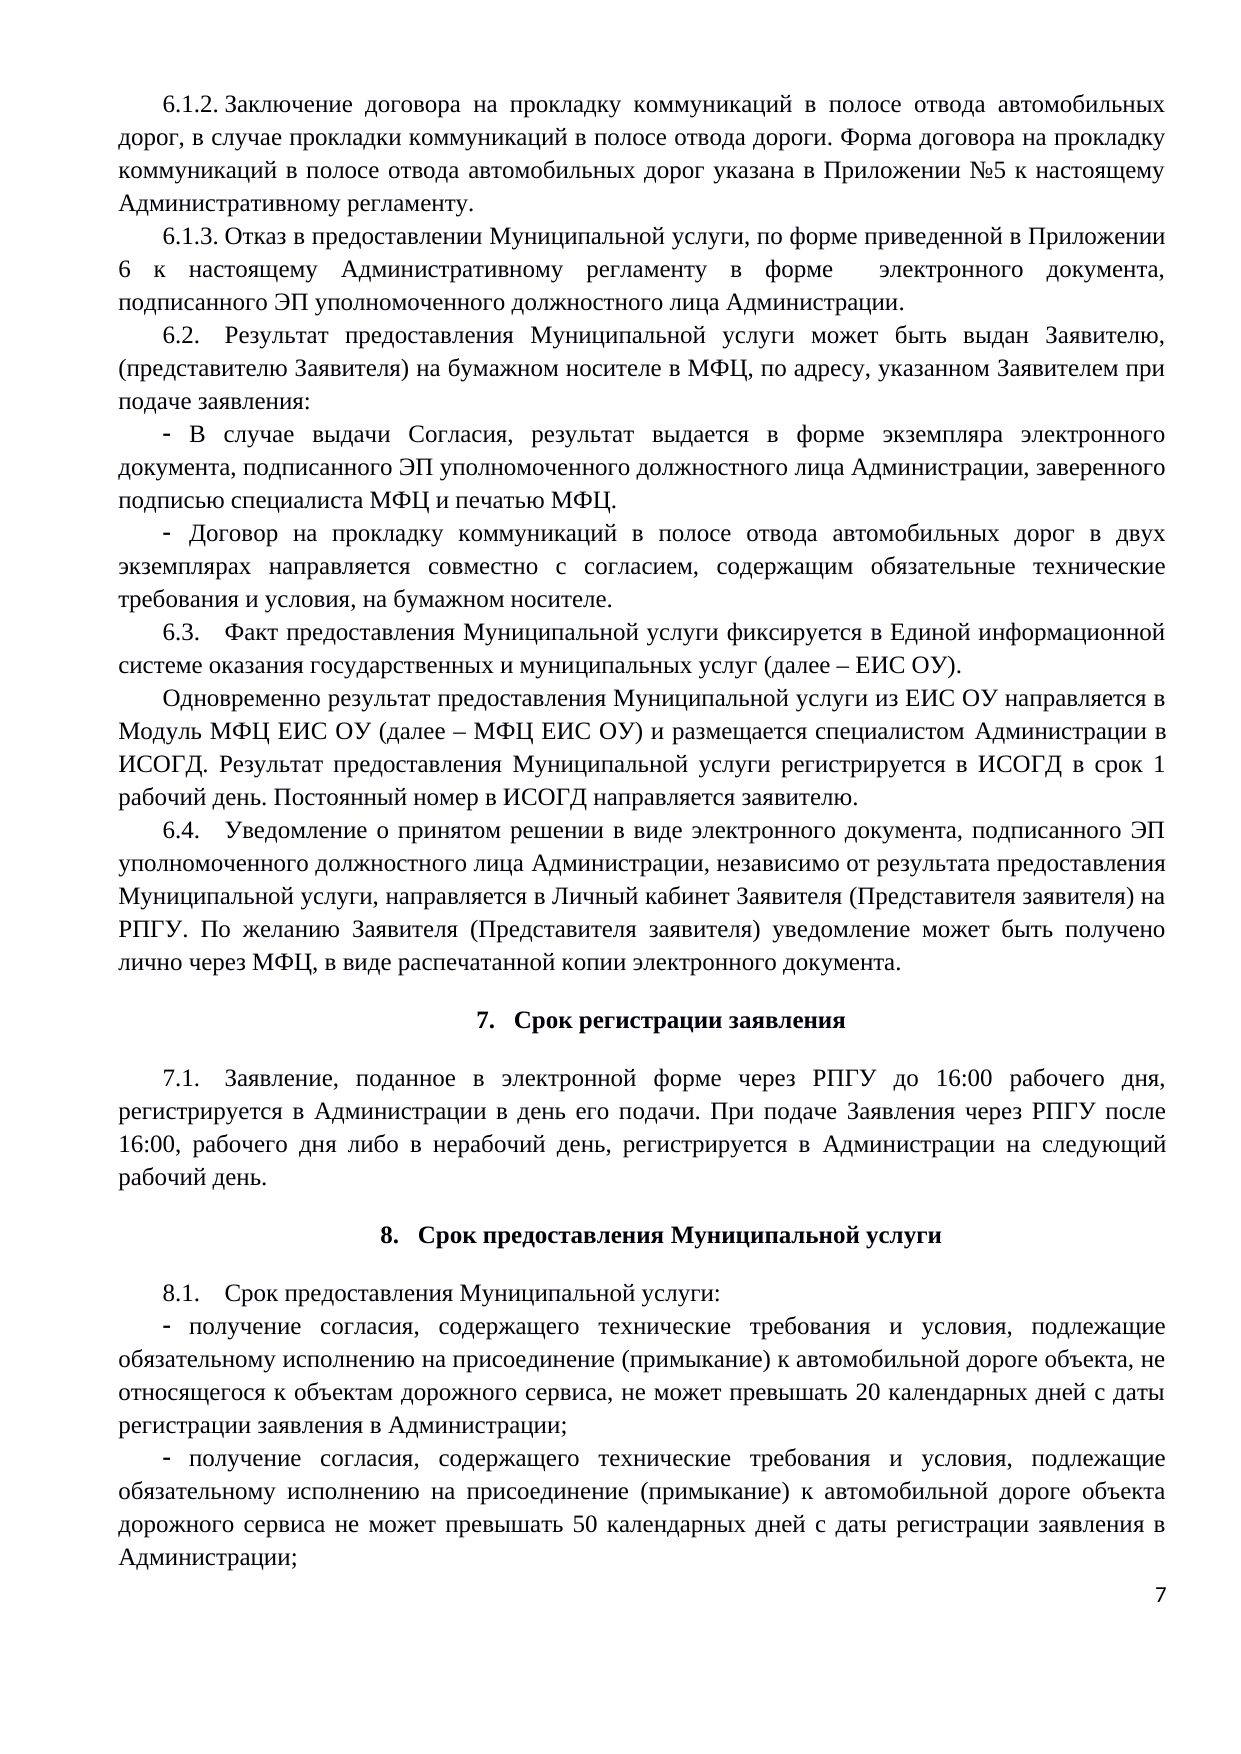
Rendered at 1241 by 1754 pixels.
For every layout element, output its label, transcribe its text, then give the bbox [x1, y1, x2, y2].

text Одновременно результат предоставления Муниципальной услуги из ЕИС ОУ направляется в Модуль МФЦ ЕИС ОУ (далее – МФЦ ЕИС ОУ) и размещается специалистом Администрации в ИСОГД. Результат предоставления Муниципальной услуги регистрируется в ИСОГД в срок 1 рабочий день. Постоянный номер в ИСОГД направляется заявителю. [118, 683, 1166, 811]
list Результат предоставления Муниципальной услуги может быть выдан Заявителю, (представителю Заявителя) на бумажном носителе в МФЦ, по адресу, указанном Заявителем при подаче заявления: [118, 320, 1166, 414]
list получение согласия, содержащего технические требования и условия, подлежащие обязательному исполнению на присоединение (примыкание) к автомобильной дороге объекта, не относящегося к объектам дорожного сервиса, не может превышать 20 календарных дней с даты регистрации заявления в Администрации; [118, 1311, 1166, 1439]
subtitle Срок предоставления Муниципальной услуги [156, 1220, 1166, 1249]
subtitle Срок регистрации заявления [156, 1005, 1166, 1034]
list получение согласия, содержащего технические требования и условия, подлежащие обязательному исполнению на присоединение (примыкание) к автомобильной дороге объекта дорожного сервиса не может превышать 50 календарных дней с даты регистрации заявления в Администрации; [118, 1443, 1166, 1571]
list В случае выдачи Согласия, результат выдается в форме экземпляра электронного документа, подписанного ЭП уполномоченного должностного лица Администрации, заверенного подписью специалиста МФЦ и печатью МФЦ. [118, 419, 1166, 514]
list Срок предоставления Муниципальной услуги: [118, 1278, 1166, 1307]
list Факт предоставления Муниципальной услуги фиксируется в Единой информационной системе оказания государственных и муниципальных услуг (далее – ЕИС ОУ). [118, 617, 1166, 679]
list Заключение договора на прокладку коммуникаций в полосе отвода автомобильных дорог, в случае прокладки коммуникаций в полосе отвода дороги. Форма договора на прокладку коммуникаций в полосе отвода автомобильных дорог указана в Приложении №5 к настоящему Административному регламенту. [118, 89, 1166, 216]
list Отказ в предоставлении Муниципальной услуги, по форме приведенной в Приложении 6 к настоящему Административному регламенту в форме электронного документа, подписанного ЭП уполномоченного должностного лица Администрации. [118, 221, 1166, 316]
list Договор на прокладку коммуникаций в полосе отвода автомобильных дорог в двух экземплярах направляется совместно с согласием, содержащим обязательные технические требования и условия, на бумажном носителе. [118, 518, 1166, 613]
list Заявление, поданное в электронной форме через РПГУ до 16:00 рабочего дня, регистрируется в Администрации в день его подачи. При подаче Заявления через РПГУ после 16:00, рабочего дня либо в нерабочий день, регистрируется в Администрации на следующий рабочий день. [118, 1063, 1166, 1191]
list Уведомление о принятом решении в виде электронного документа, подписанного ЭП уполномоченного должностного лица Администрации, независимо от результата предоставления Муниципальной услуги, направляется в Личный кабинет Заявителя (Представителя заявителя) на РПГУ. По желанию Заявителя (Представителя заявителя) уведомление может быть получено лично через МФЦ, в виде распечатанной копии электронного документа. [118, 815, 1166, 976]
